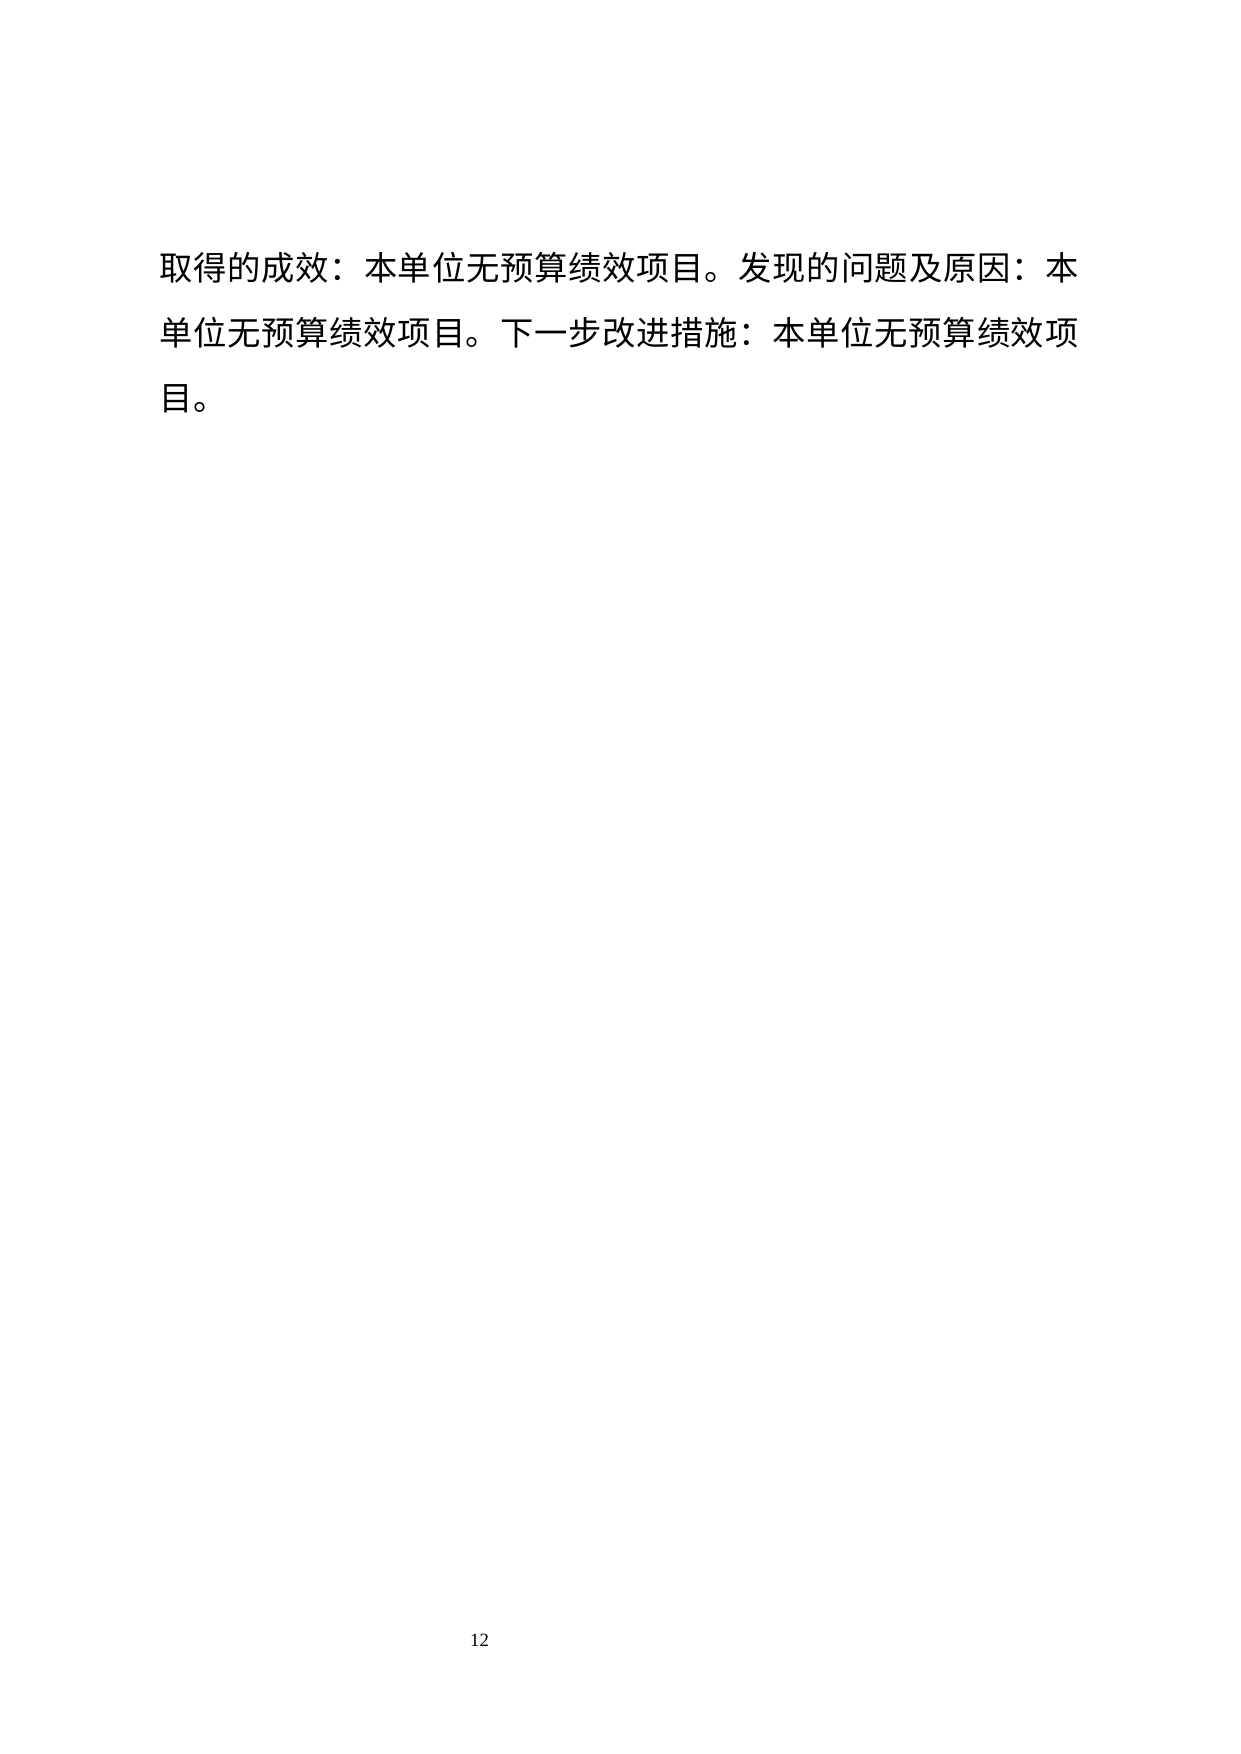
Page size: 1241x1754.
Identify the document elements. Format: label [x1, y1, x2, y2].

text [159, 233, 1081, 428]
